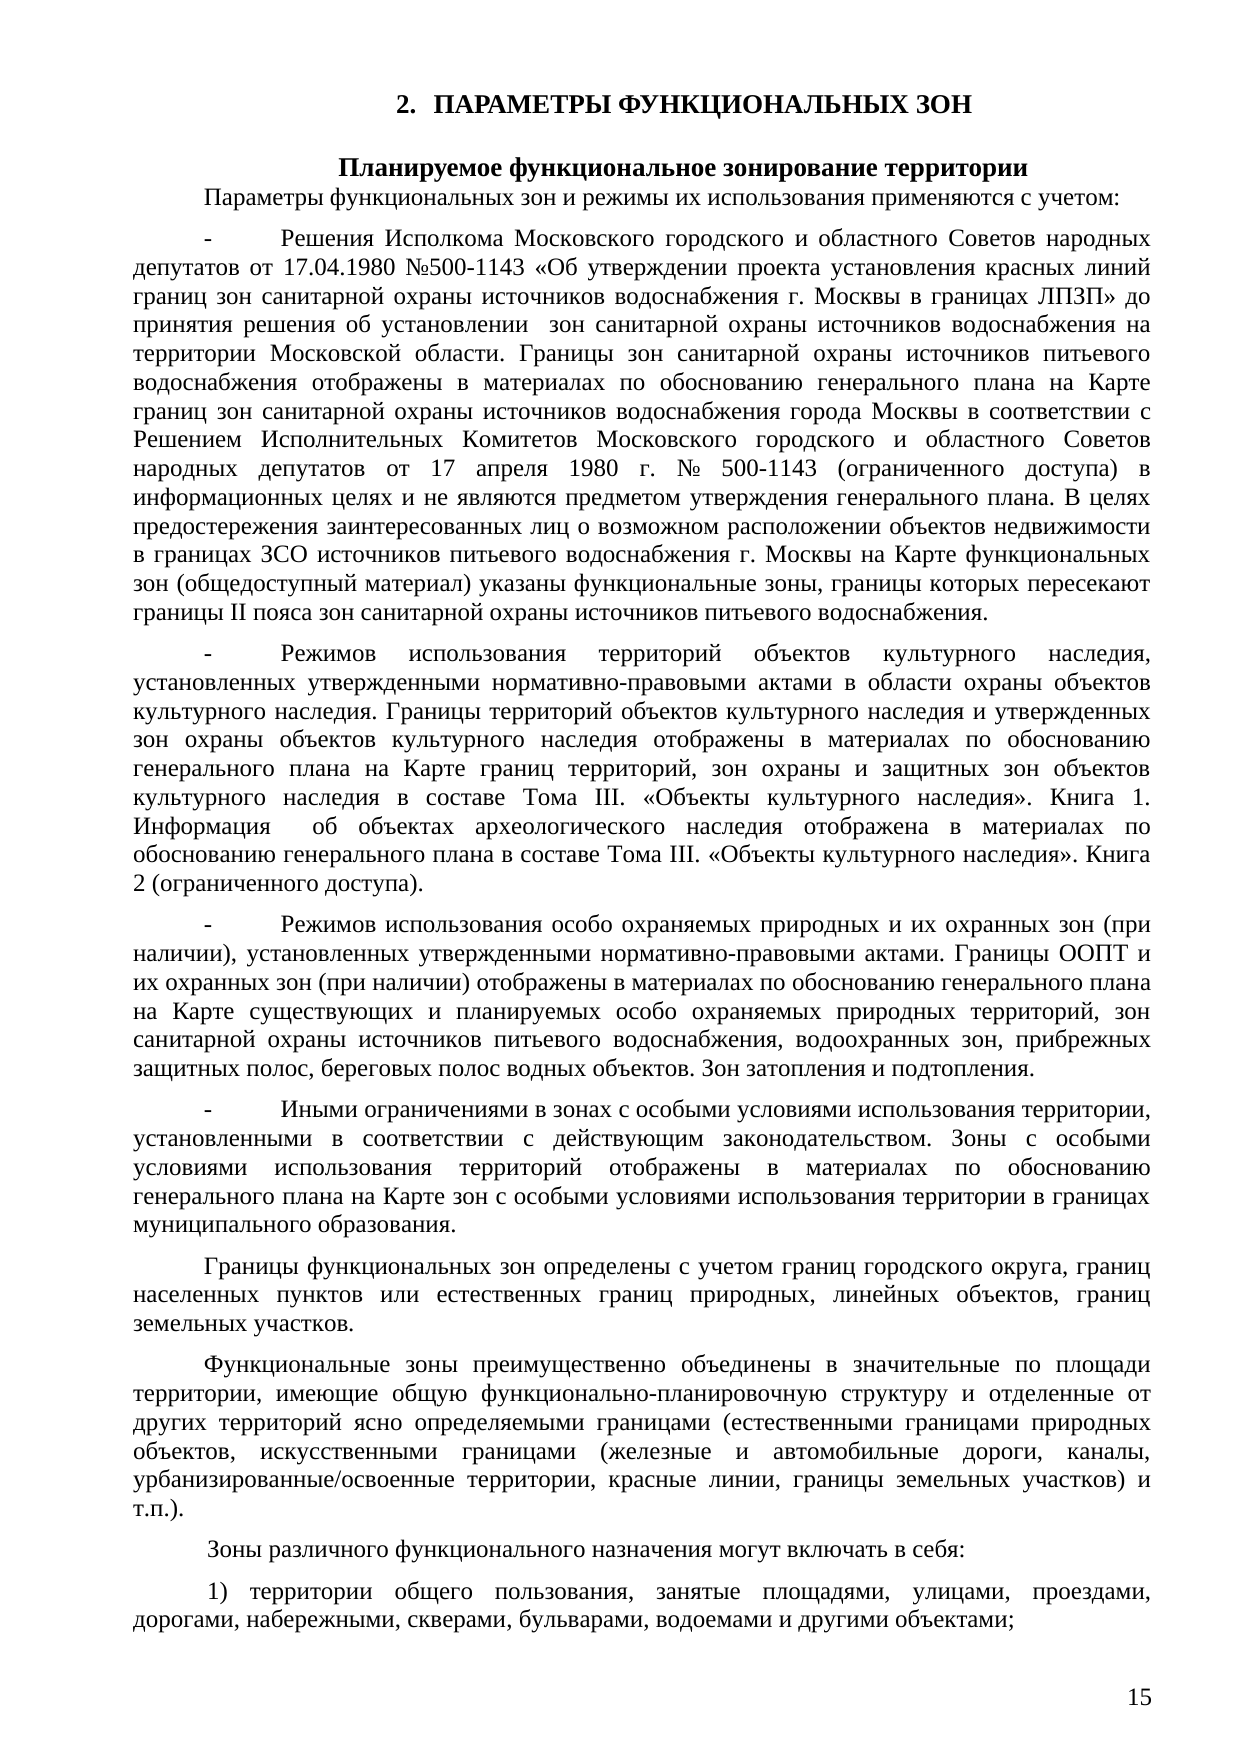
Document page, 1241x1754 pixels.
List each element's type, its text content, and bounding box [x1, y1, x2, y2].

text 1) территории общего пользования, занятые площадями, улицами, проездами, дорогами, набережными, скверами, бульварами, водоемами и другими объектами; [133, 1576, 1152, 1633]
text Планируемое функциональное зонирование территории [133, 151, 1160, 182]
text Функциональные зоны преимущественно объединены в значительные по площади территории, имеющие общую функционально-планировочную структуру и отделенные от других территорий ясно определяемыми границами (естественными границами природных объектов, искусственными границами (железные и автомобильные дороги, каналы, урбанизированные/освоенные территории, красные линии, границы земельных участков) и т.п.). [133, 1349, 1152, 1522]
list Иными ограничениями в зонах с особыми условиями использования территории, установленными в соответствии с действующим законодательством. Зоны с особыми условиями использования территорий отображены в материалах по обоснованию генерального плана на Карте зон с особыми условиями использования территории в границах муниципального образования. [133, 1094, 1152, 1238]
text Зоны различного функционального назначения могут включать в себя: [133, 1534, 1152, 1563]
list Решения Исполкома Московского городского и областного Советов народных депутатов от 17.04.1980 №500-1143 «Об утверждении проекта установления красных линий границ зон санитарной охраны источников водоснабжения г. Москвы в границах ЛПЗП» до принятия решения об установлении зон санитарной охраны источников водоснабжения на территории Московской области. Границы зон санитарной охраны источников питьевого водоснабжения отображены в материалах по обоснованию генерального плана на Карте границ зон санитарной охраны источников водоснабжения города Москвы в соответствии с Решением Исполнительных Комитетов Московского городского и областного Советов народных депутатов от 17 апреля 1980 г. № 500-1143 (ограниченного доступа) в информационных целях и не являются предметом утверждения генерального плана. В целях предостережения заинтересованных лиц о возможном расположении объектов недвижимости в границах ЗСО источников питьевого водоснабжения г. Москвы на Карте функциональных зон (общедоступный материал) указаны функциональные зоны, границы которых пересекают границы II пояса зон санитарной охраны источников питьевого водоснабжения. [133, 223, 1152, 626]
text Параметры функциональных зон и режимы их использования применяются с учетом: [133, 182, 1152, 211]
list ПАРАМЕТРЫ ФУНКЦИОНАЛЬНЫХ ЗОН [208, 89, 1160, 120]
list Режимов использования территорий объектов культурного наследия, установленных утвержденными нормативно-правовыми актами в области охраны объектов культурного наследия. Границы территорий объектов культурного наследия и утвержденных зон охраны объектов культурного наследия отображены в материалах по обоснованию генерального плана на Карте границ территорий, зон охраны и защитных зон объектов культурного наследия в составе Тома III. «Объекты культурного наследия». Книга 1. Информация об объектах археологического наследия отображена в материалах по обоснованию генерального плана в составе Тома III. «Объекты культурного наследия». Книга 2 (ограниченного доступа). [133, 638, 1152, 897]
list Режимов использования особо охраняемых природных и их охранных зон (при наличии), установленных утвержденными нормативно-правовыми актами. Границы ООПТ и их охранных зон (при наличии) отображены в материалах по обоснованию генерального плана на Карте существующих и планируемых особо охраняемых природных территорий, зон санитарной охраны источников питьевого водоснабжения, водоохранных зон, прибрежных защитных полос, береговых полос водных объектов. Зон затопления и подтопления. [133, 909, 1152, 1082]
text Границы функциональных зон определены с учетом границ городского округа, границ населенных пунктов или естественных границ природных, линейных объектов, границ земельных участков. [133, 1251, 1152, 1337]
